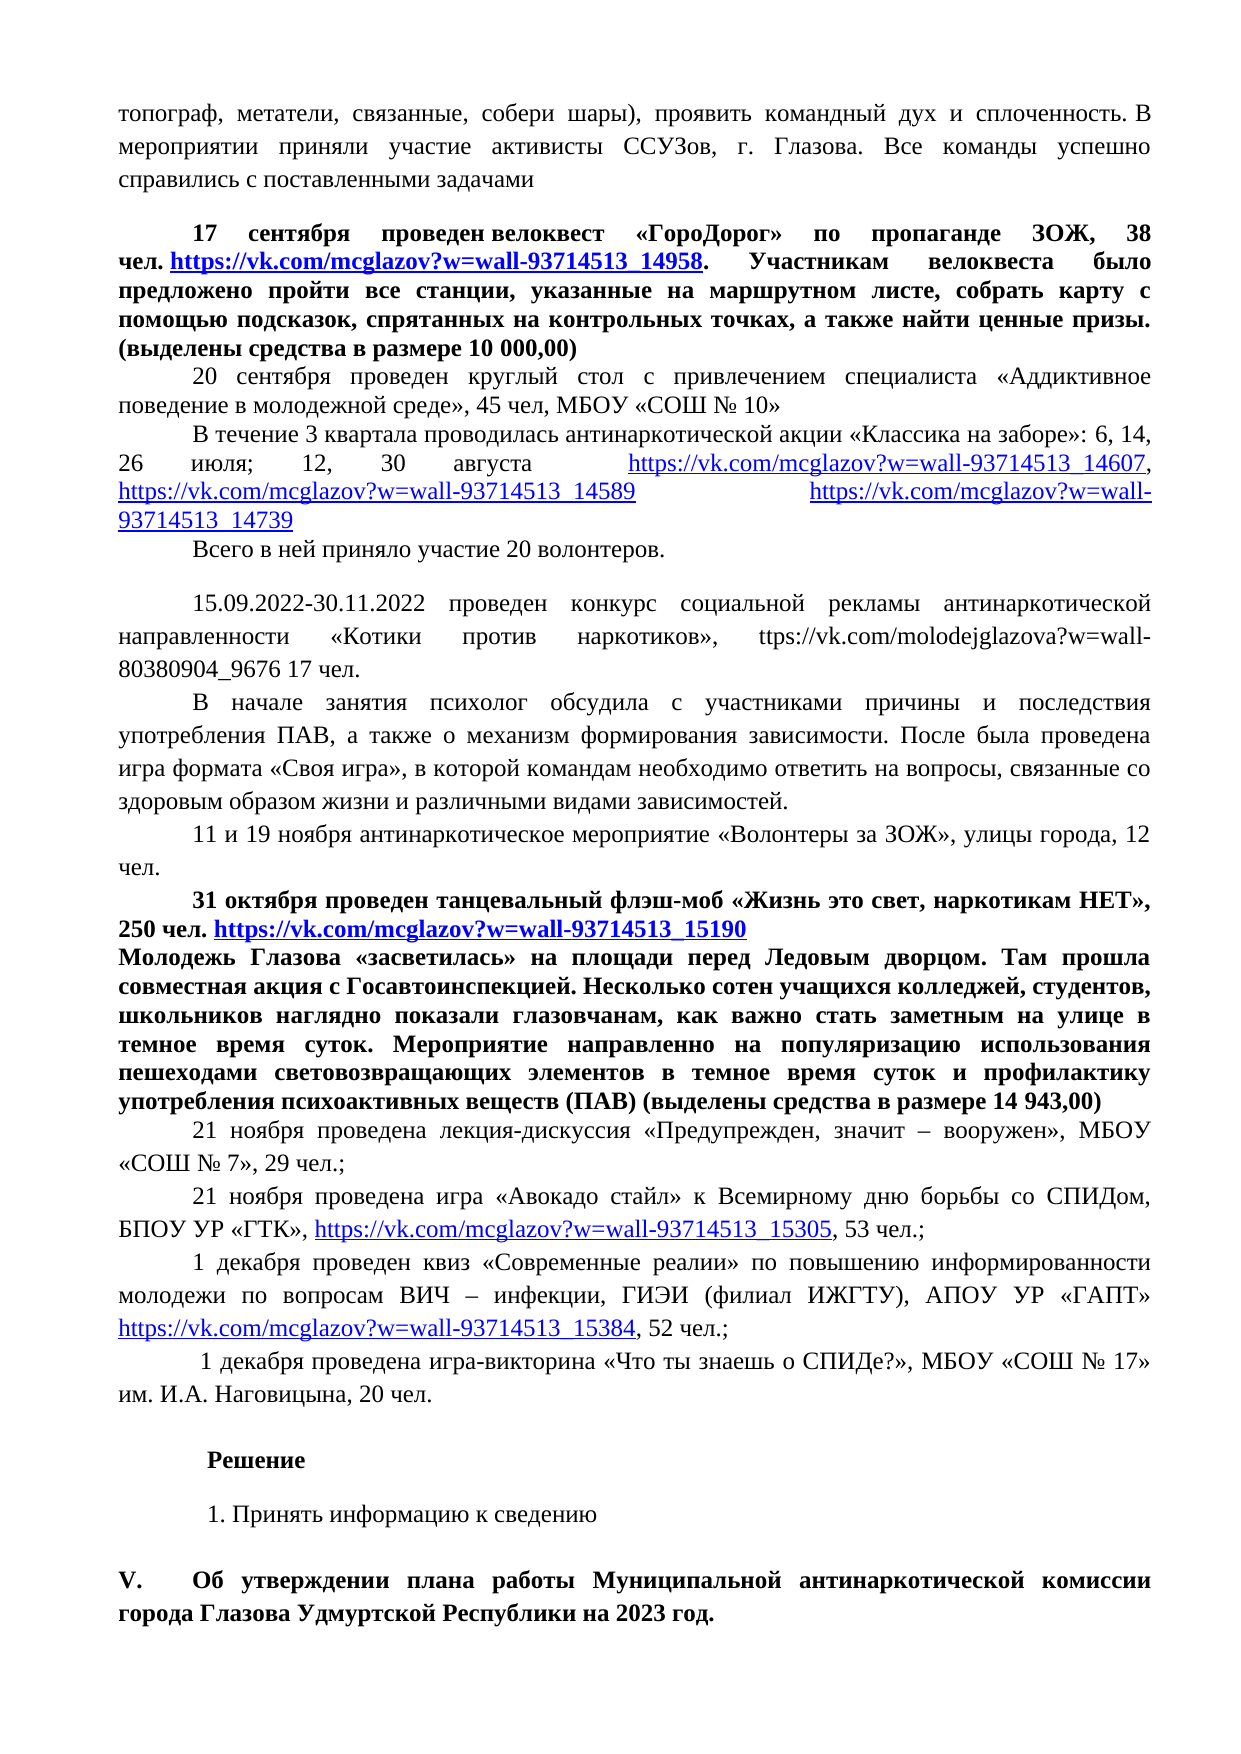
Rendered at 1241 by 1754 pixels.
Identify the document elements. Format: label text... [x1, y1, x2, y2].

text 31 октября проведен танцевальный флэш-моб «Жизнь это свет, наркотикам НЕТ», 250 чел. https://vk.com/mcglazov?w=wall-93714513_15190 [118, 885, 1152, 942]
text Молодежь Глазова «засветилась» на площади перед Ледовым дворцом. Там прошла совместная акция с Госавтоинспекцией. Несколько сотен учащихся колледжей, студентов, школьников наглядно показали глазовчанам, как важно стать заметным на улице в темное время суток. Мероприятие направленно на популяризацию использования пешеходами световозвращающих элементов в темное время суток и профилактику употребления психоактивных веществ (ПАВ) (выделены средства в размере 14 943,00) [118, 942, 1152, 1115]
text 21 ноября проведена лекция-дискуссия «Предупрежден, значит – вооружен», МБОУ «СОШ № 7», 29 чел.; [118, 1115, 1152, 1177]
text 15.09.2022-30.11.2022 проведен конкурс социальной рекламы антинаркотической направленности «Котики против наркотиков», ttps://vk.com/molodejglazova?w=wall-80380904_9676 17 чел. [118, 588, 1152, 682]
text Всего в ней приняло участие 20 волонтеров. [118, 534, 1152, 563]
text 17 сентября проведен велоквест «ГороДорог» по пропаганде ЗОЖ, 38 чел. https://vk.com/mcglazov?w=wall-93714513_14958. Участникам велоквеста было предложено пройти все станции, указанные на маршрутном листе, собрать карту с помощью подсказок, спрятанных на контрольных точках, а также найти ценные призы. (выделены средства в размере 10 000,00) [118, 218, 1152, 361]
text 20 сентября проведен круглый стол с привлечением специалиста «Аддиктивное поведение в молодежной среде», 45 чел, МБОУ «СОШ № 10» [118, 361, 1152, 419]
list Об утверждении плана работы Муниципальной антинаркотической комиссии города Глазова Удмуртской Республики на 2023 год. [118, 1565, 1152, 1627]
list 1. Принять информацию к сведению [207, 1499, 1152, 1528]
text Решение [118, 1445, 1152, 1474]
text 11 и 19 ноября антинаркотическое мероприятие «Волонтеры за ЗОЖ», улицы города, 12 чел. [118, 819, 1152, 881]
text 1 декабря проведена игра-викторина «Что ты знаешь о СПИДе?», МБОУ «СОШ № 17» им. И.А. Наговицына, 20 чел. [118, 1346, 1152, 1408]
text 21 ноября проведена игра «Авокадо стайл» к Всемирному дню борьбы со СПИДом, БПОУ УР «ГТК», https://vk.com/mcglazov?w=wall-93714513_15305, 53 чел.; [118, 1181, 1152, 1243]
text В течение 3 квартала проводилась антинаркотической акции «Классика на заборе»: 6, 14, 26 июля; 12, 30 августа https://vk.com/mcglazov?w=wall-93714513_14607, https://vk.com/mcglazov?w=wall-93714513_14589 https://vk.com/mcglazov?w=wall-93714513_14739 [118, 419, 1152, 534]
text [118, 98, 1152, 193]
text 1 декабря проведен квиз «Современные реалии» по повышению информированности молодежи по вопросам ВИЧ – инфекции, ГИЭИ (филиал ИЖГТУ), АПОУ УР «ГАПТ» https://vk.com/mcglazov?w=wall-93714513_15384, 52 чел.; [118, 1247, 1152, 1342]
text В начале занятия психолог обсудила с участниками причины и последствия употребления ПАВ, а также о механизм формирования зависимости. После была проведена игра формата «Своя игра», в которой командам необходимо ответить на вопросы, связанные со здоровым образом жизни и различными видами зависимостей. [118, 687, 1152, 814]
